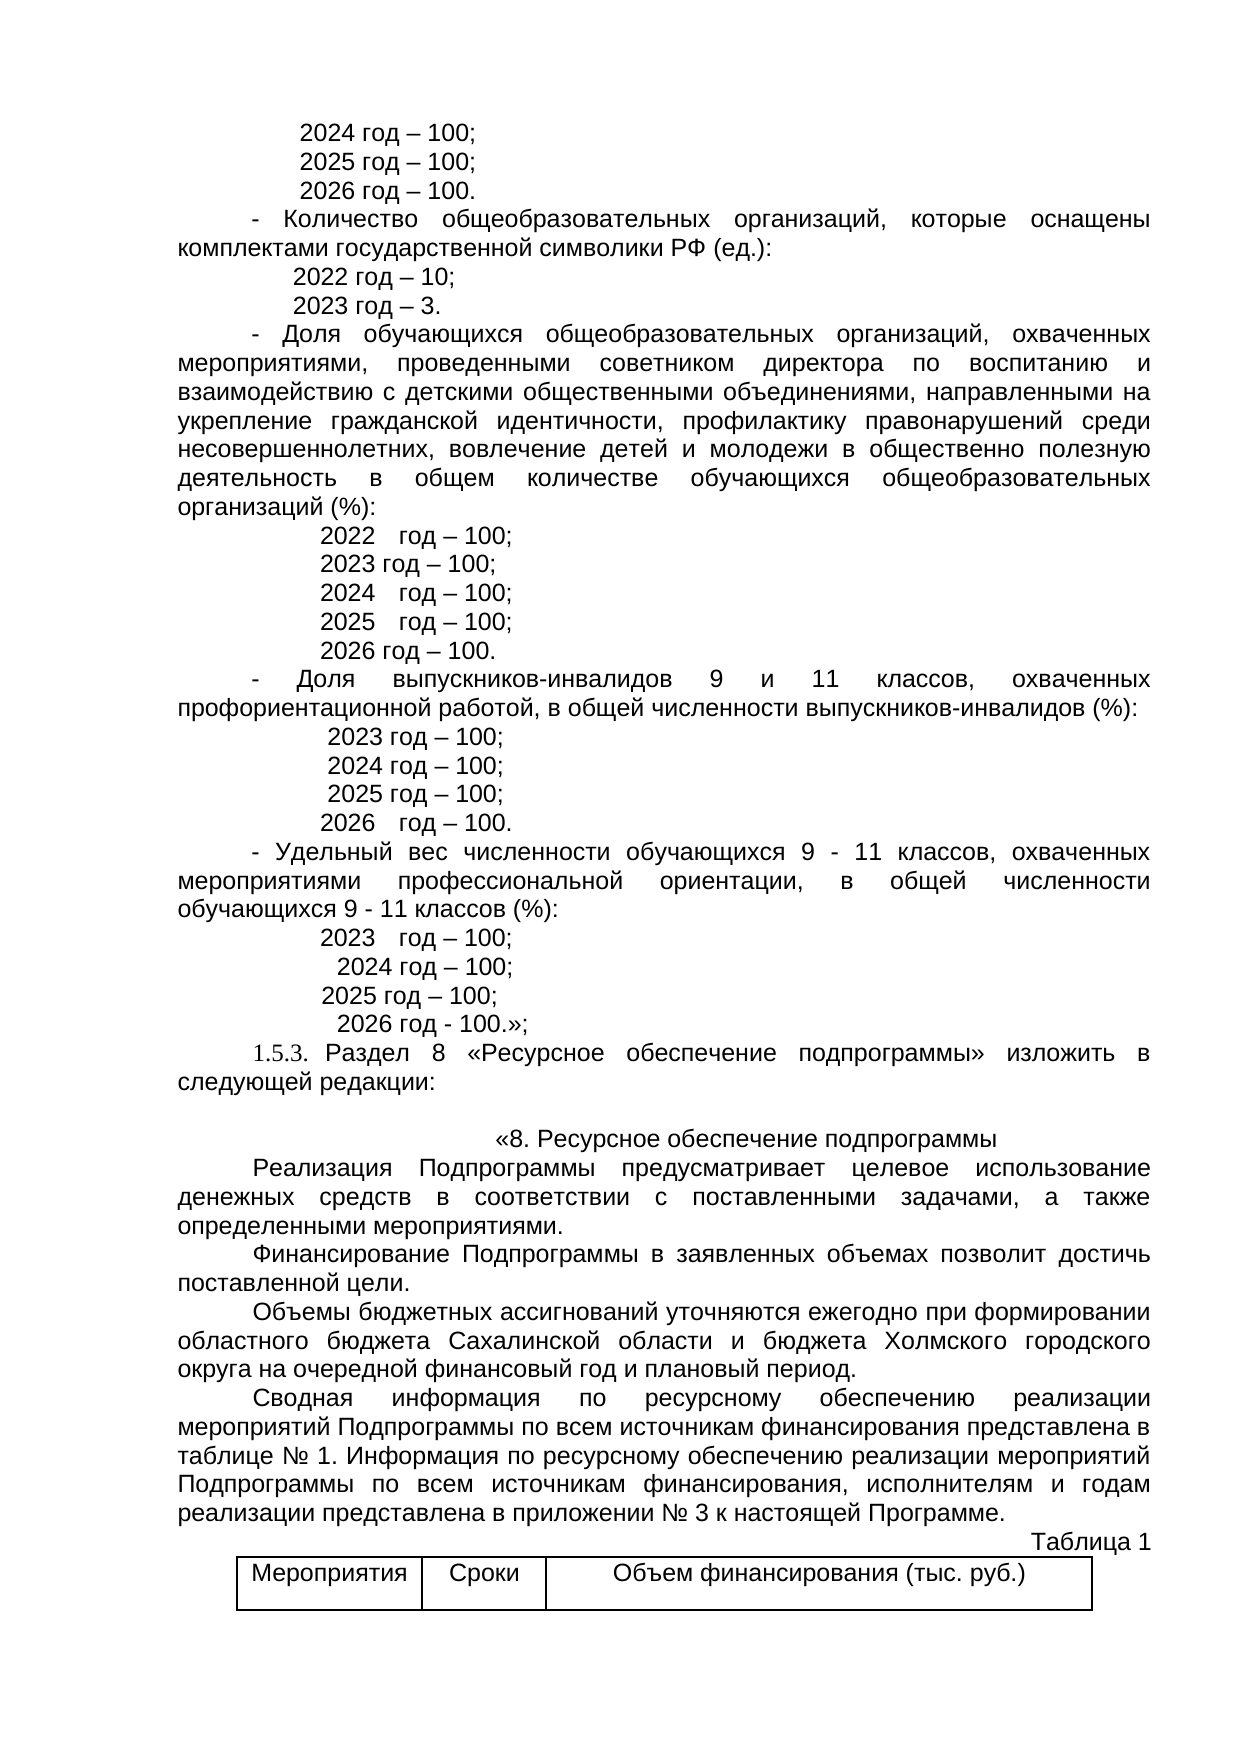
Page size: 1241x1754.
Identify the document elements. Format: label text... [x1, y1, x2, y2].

text - Удельный вес численности обучающихся 9 - 11 классов, охваченных мероприятиями профессиональной ориентации, в общей численности обучающихся 9 - 11 классов (%): [177, 837, 1152, 923]
table_header Сроки реализации [423, 1558, 545, 1609]
list год – 100; [320, 923, 1152, 952]
list год – 100; [320, 521, 1152, 549]
text Сводная информация по ресурсному обеспечению реализации мероприятий Подпрограммы по всем источникам финансирования представлена в таблице № 1. Информация по ресурсному обеспечению реализации мероприятий Подпрограммы по всем источникам финансирования, исполнителям и годам реализации представлена в приложении № 3 к настоящей Программе. [177, 1383, 1152, 1527]
text 2023 год – 100; [177, 722, 1152, 751]
list «8. Ресурсное обеспечение подпрограммы [341, 1124, 1152, 1153]
text Таблица 1 [177, 1527, 1152, 1556]
text 2024 год – 100; [177, 118, 1152, 147]
text 2026 год – 100. [177, 176, 1152, 204]
text - Доля обучающихся общеобразовательных организаций, охваченных мероприятиями, проведенными советником директора по воспитанию и взаимодействию с детскими общественными объединениями, направленными на укрепление гражданской идентичности, профилактику правонарушений среди несовершеннолетних, вовлечение детей и молодежи в общественно полезную деятельность в общем количестве обучающихся общеобразовательных организаций (%): [177, 319, 1152, 521]
list год – 100. [320, 808, 1152, 837]
list год – 100; [320, 578, 1152, 607]
list год – 100; [320, 607, 1152, 636]
text 2026 год - 100.»; [177, 1009, 1152, 1038]
table_header Объем финансирования (тыс. руб.) [547, 1558, 1091, 1609]
text Реализация Подпрограммы предусматривает целевое использование денежных средств в соответствии с поставленными задачами, а также определенными мероприятиями. [177, 1153, 1152, 1239]
text 2025 год – 100; [177, 779, 1152, 808]
list Раздел 8 «Ресурсное обеспечение подпрограммы» изложить в следующей редакции: [177, 1038, 1152, 1096]
text 2022 год – 10; [177, 262, 1152, 291]
text 2025 год – 100; [307, 981, 1152, 1009]
text - Количество общеобразовательных организаций, которые оснащены комплектами государственной символики РФ (ед.): [177, 204, 1152, 262]
text Объемы бюджетных ассигнований уточняются ежегодно при формировании областного бюджета Сахалинской области и бюджета Холмского городского округа на очередной финансовый год и плановый период. [177, 1297, 1152, 1383]
text 2026 год – 100. [320, 636, 1152, 664]
text 2023 год – 3. [177, 291, 1152, 319]
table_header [238, 1558, 421, 1609]
text 2023 год – 100; [320, 549, 1152, 578]
text Финансирование Подпрограммы в заявленных объемах позволит достичь поставленной цели. [177, 1239, 1152, 1297]
text 2024 год – 100; [177, 952, 1152, 981]
text 2025 год – 100; [177, 147, 1152, 176]
text - Доля выпускников-инвалидов 9 и 11 классов, охваченных профориентационной работой, в общей численности выпускников-инвалидов (%): [177, 664, 1152, 722]
text 2024 год – 100; [177, 751, 1152, 779]
